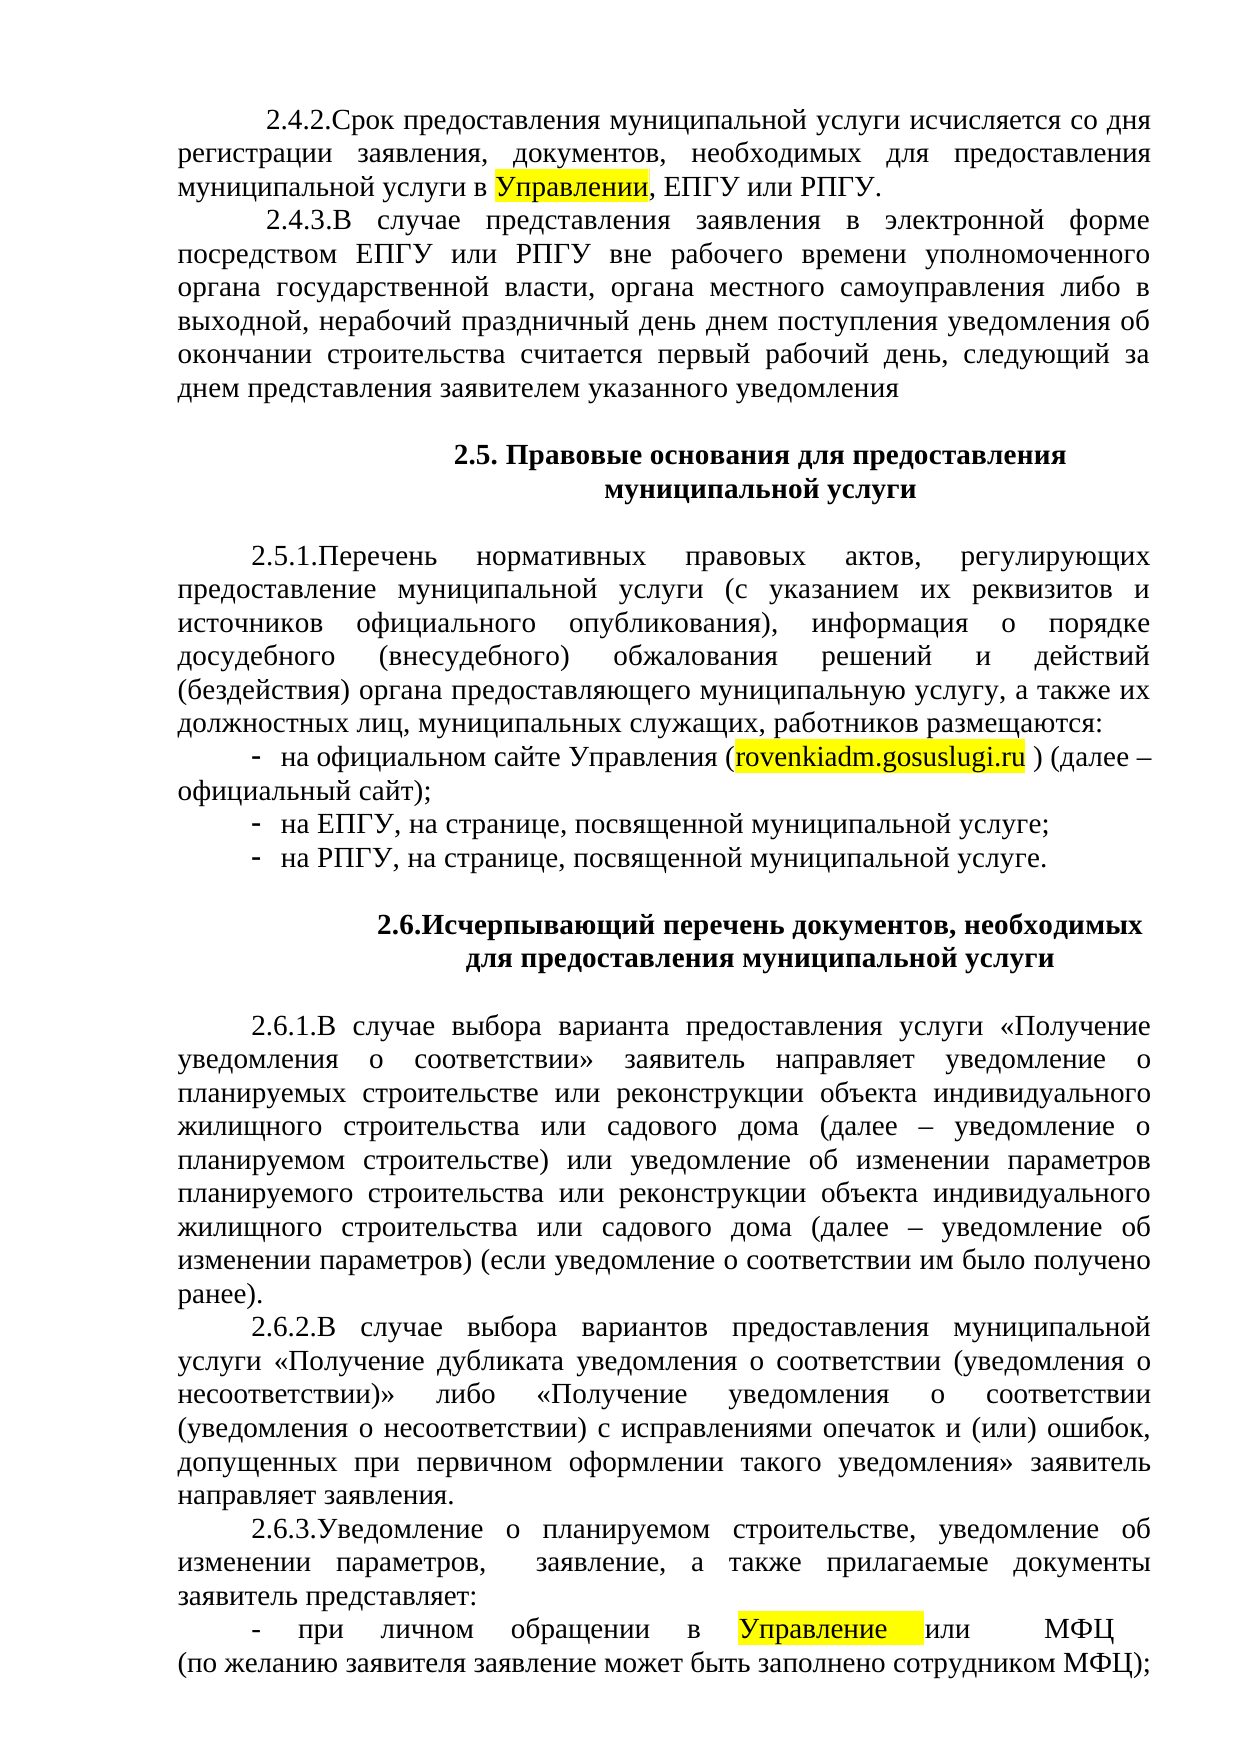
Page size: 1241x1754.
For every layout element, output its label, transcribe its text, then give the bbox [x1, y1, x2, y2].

list на ЕПГУ, на странице, посвященной муниципальной услуге; [177, 806, 1152, 840]
text 2.4.3.В случае представления заявления в электронной форме посредством ЕПГУ или РПГУ вне рабочего времени уполномоченного органа государственной власти, органа местного самоуправления либо в выходной, нерабочий праздничный день днем поступления уведомления об окончании строительства считается первый рабочий день, следующий за днем представления заявителем указанного уведомления [177, 202, 1152, 404]
text 2.5.1.Перечень нормативных правовых актов, регулирующих предоставление муниципальной услуги (с указанием их реквизитов и источников официального опубликования), информация о порядке досудебного (внесудебного) обжалования решений и действий (бездействия) органа предоставляющего муниципальную услугу, а также их должностных лиц, муниципальных служащих, работников размещаются: [177, 538, 1152, 739]
text 2.5. Правовые основания для предоставления муниципальной услуги [369, 437, 1152, 504]
text - при личном обращении в Управление или МФЦ (по желанию заявителя заявление может быть заполнено сотрудником МФЦ); [177, 1611, 1152, 1678]
text 2.6.Исчерпывающий перечень документов, необходимых для предоставления муниципальной услуги [369, 907, 1152, 974]
text 2.6.1.В случае выбора варианта предоставления услуги «Получение уведомления о соответствии» заявитель направляет уведомление о планируемых строительстве или реконструкции объекта индивидуального жилищного строительства или садового дома (далее – уведомление о планируемом строительстве) или уведомление об изменении параметров планируемого строительства или реконструкции объекта индивидуального жилищного строительства или садового дома (далее – уведомление об изменении параметров) (если уведомление о соответствии им было получено ранее). [177, 1008, 1152, 1309]
text 2.4.2.Срок предоставления муниципальной услуги исчисляется со дня регистрации заявления, документов, необходимых для предоставления муниципальной услуги в Управлении, ЕПГУ или РПГУ. [177, 102, 1152, 202]
list на официальном сайте Управления (rovenkiadm.gosuslugi.ru ) (далее – официальный сайт); [177, 739, 1152, 806]
list на РПГУ, на странице, посвященной муниципальной услуге. [177, 840, 1152, 873]
text 2.6.3.Уведомление о планируемом строительстве, уведомление об изменении параметров, заявление, а также прилагаемые документы заявитель представляет: [177, 1511, 1152, 1611]
text 2.6.2.В случае выбора вариантов предоставления муниципальной услуги «Получение дубликата уведомления о соответствии (уведомления о несоответствии)» либо «Получение уведомления о соответствии (уведомления о несоответствии) с исправлениями опечаток и (или) ошибок, допущенных при первичном оформлении такого уведомления» заявитель направляет заявления. [177, 1309, 1152, 1511]
